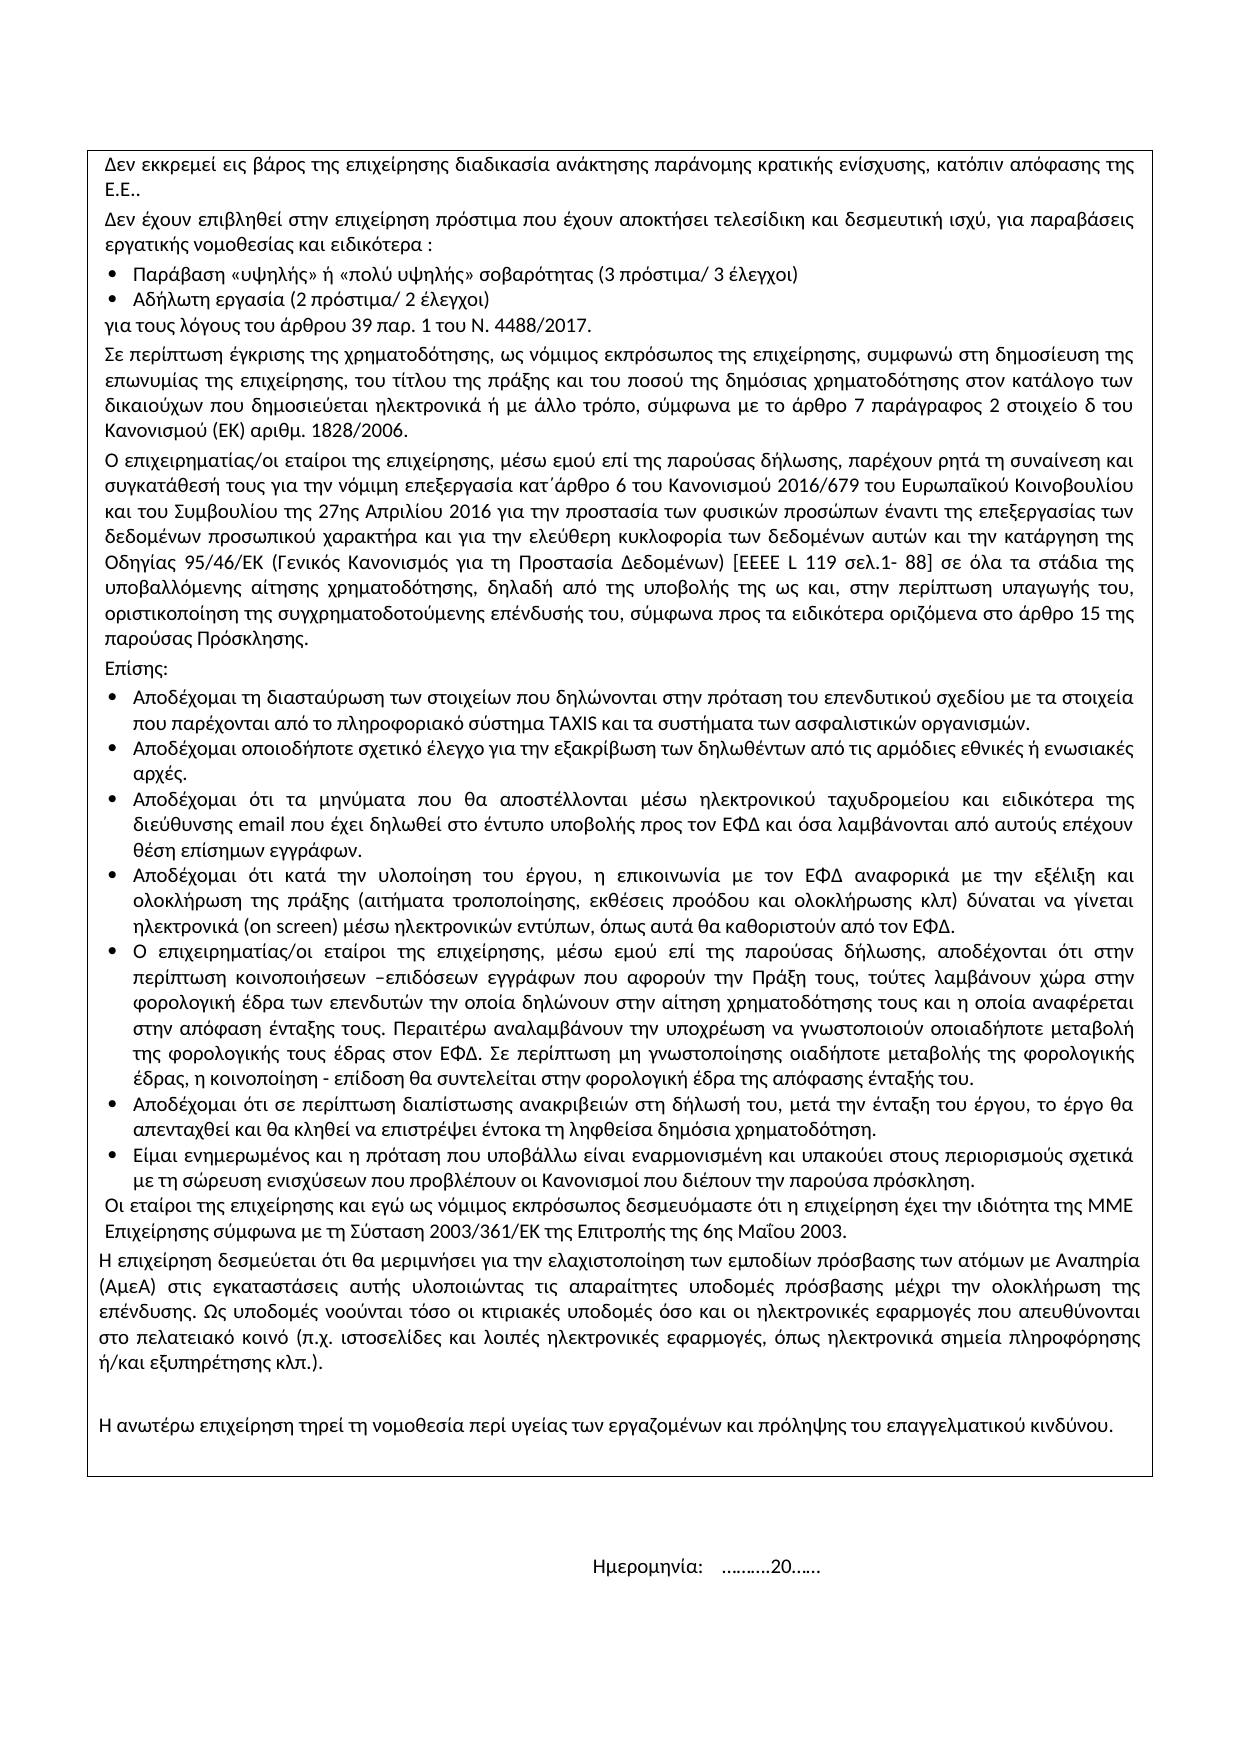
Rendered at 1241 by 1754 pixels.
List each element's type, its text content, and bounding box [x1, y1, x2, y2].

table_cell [88, 151, 1152, 1476]
text Ημερομηνία: ……….20…… [150, 1553, 1090, 1579]
